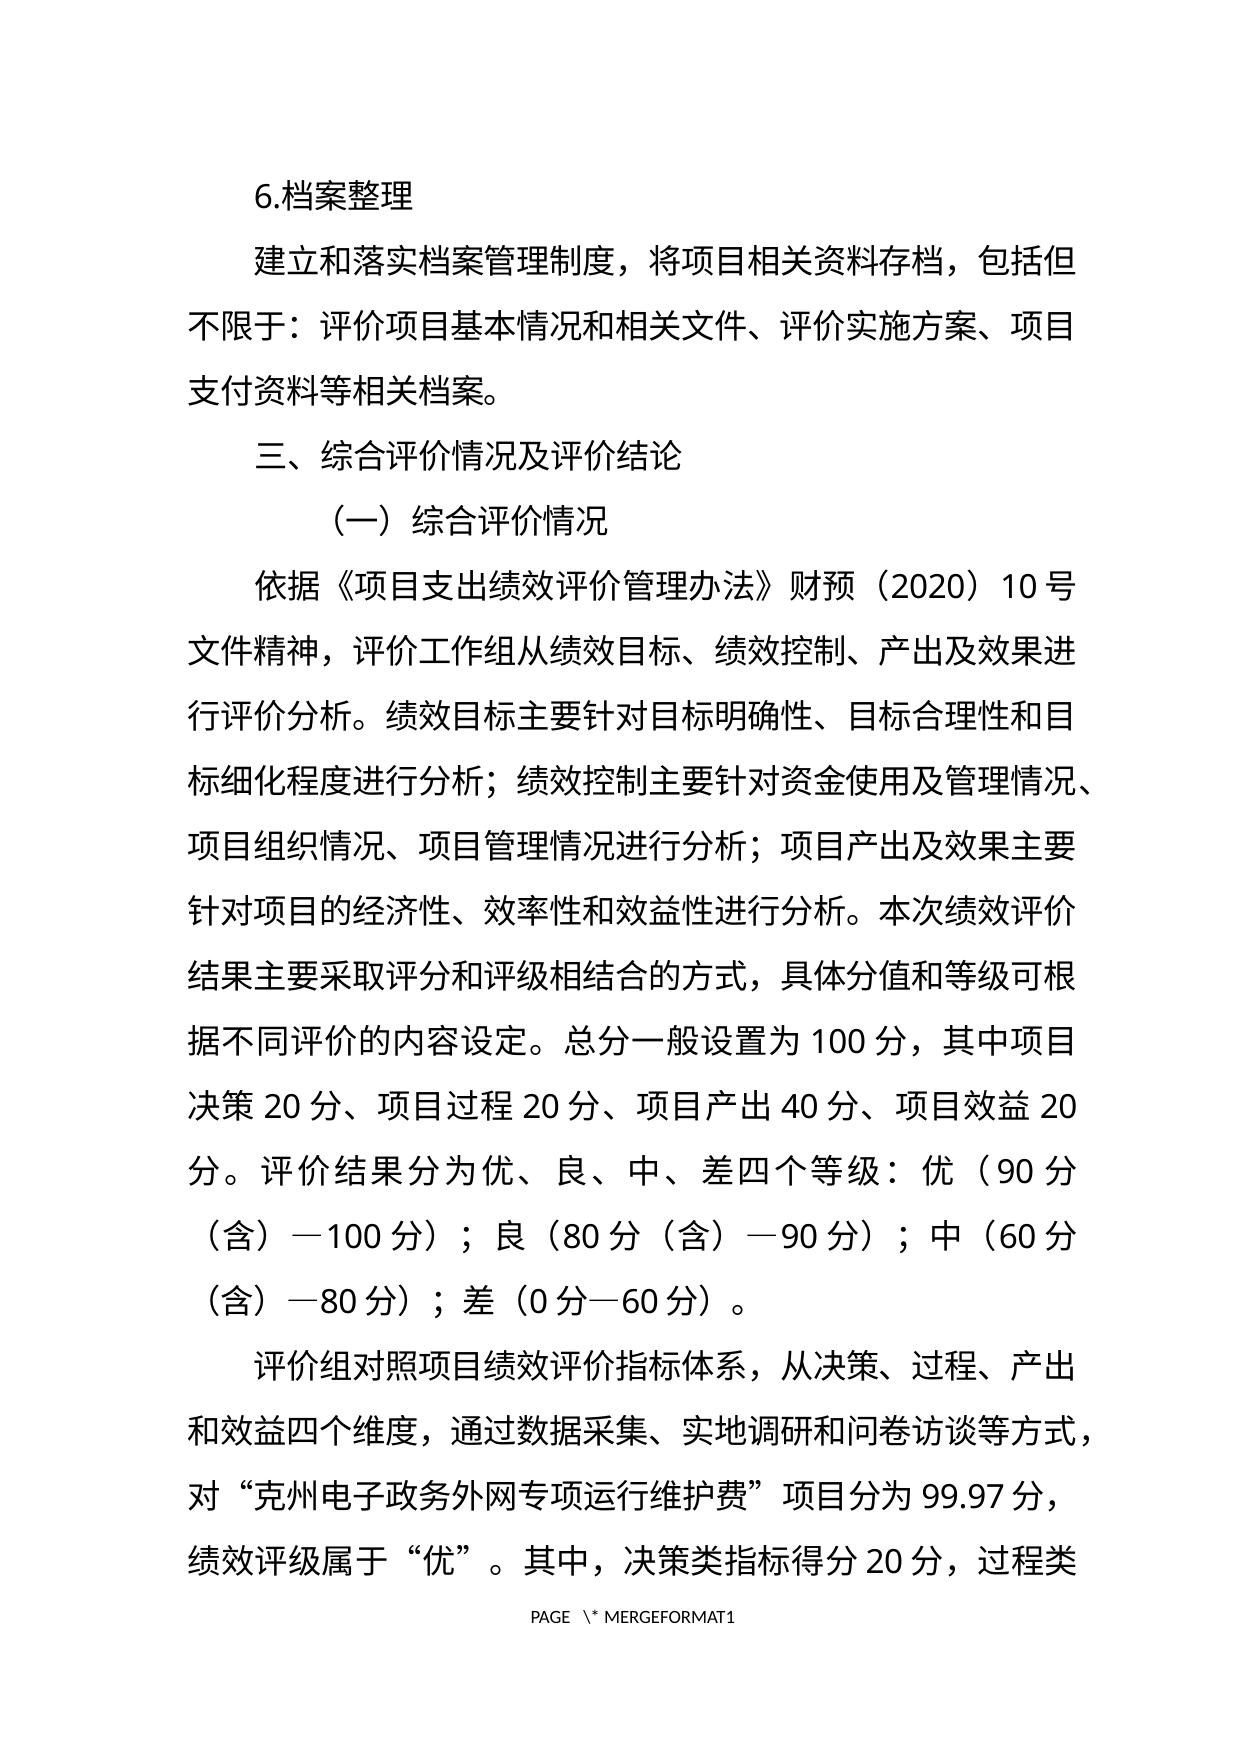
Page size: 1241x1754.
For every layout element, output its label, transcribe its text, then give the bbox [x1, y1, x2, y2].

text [187, 162, 1078, 422]
text 三、综合评价情况及评价结论 [187, 422, 1078, 487]
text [187, 487, 1078, 1592]
